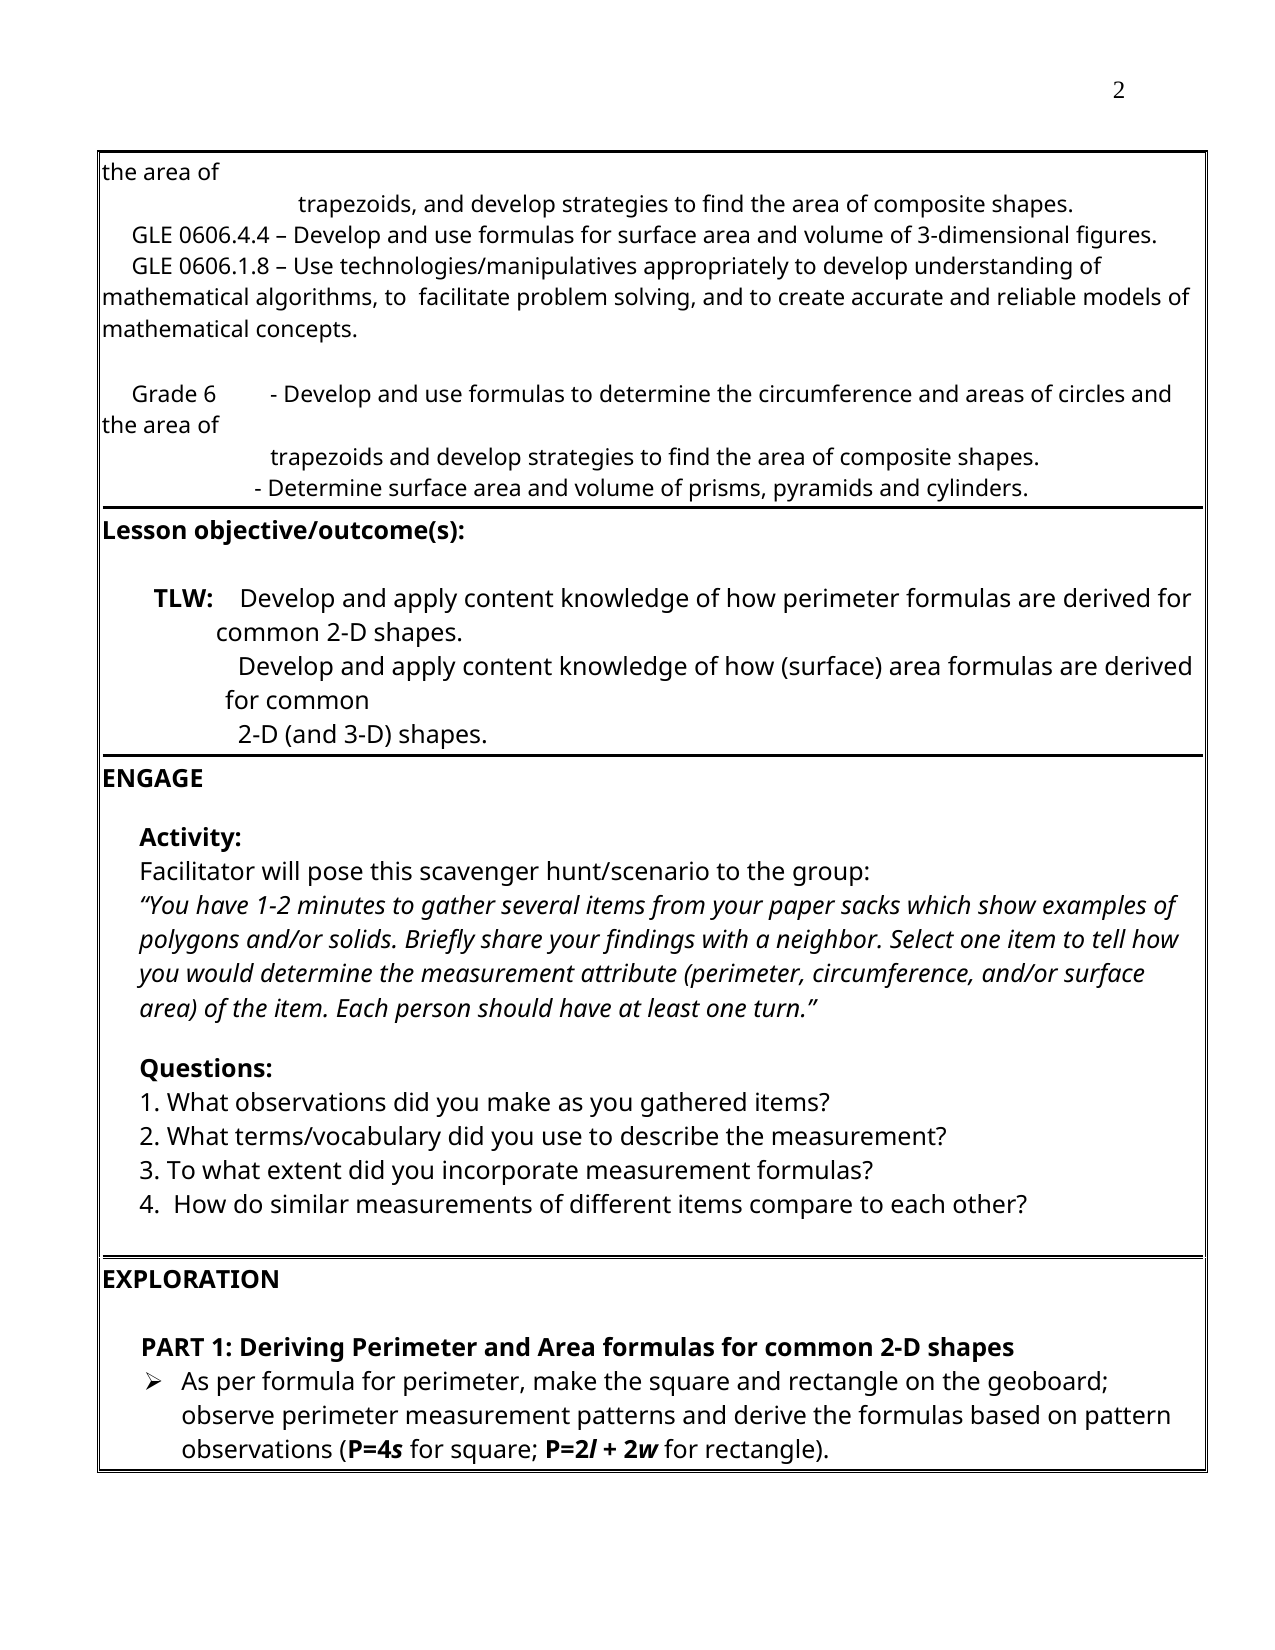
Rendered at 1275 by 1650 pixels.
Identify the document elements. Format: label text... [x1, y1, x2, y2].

table_cell Lesson objective/outcome(s): TLW: Develop and apply content knowledge of how perimeter formulas are derived for common 2-D shapes. Develop and apply content knowledge of how (surface) area formulas are derived for common 2-D (and 3-D) shapes. [100, 506, 1205, 754]
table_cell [100, 1255, 1205, 1469]
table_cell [100, 153, 1205, 506]
table_cell ENGAGE Activity: Facilitator will pose this scavenger hunt/scenario to the group: “You have 1-2 minutes to gather several items from your paper sacks which show examples of polygons and/or solids. Briefly share your findings with a neighbor. Select one item to tell how you would determine the measurement attribute (perimeter, circumference, and/or surface area) of the item. Each person should have at least one turn.” Questions: 1. What observations did you make as you gathered items? 2. What terms/vocabulary did you use to describe the measurement? 3. To what extent did you incorporate measurement formulas? 4. How do similar measurements of different items compare to each other? [100, 754, 1205, 1255]
